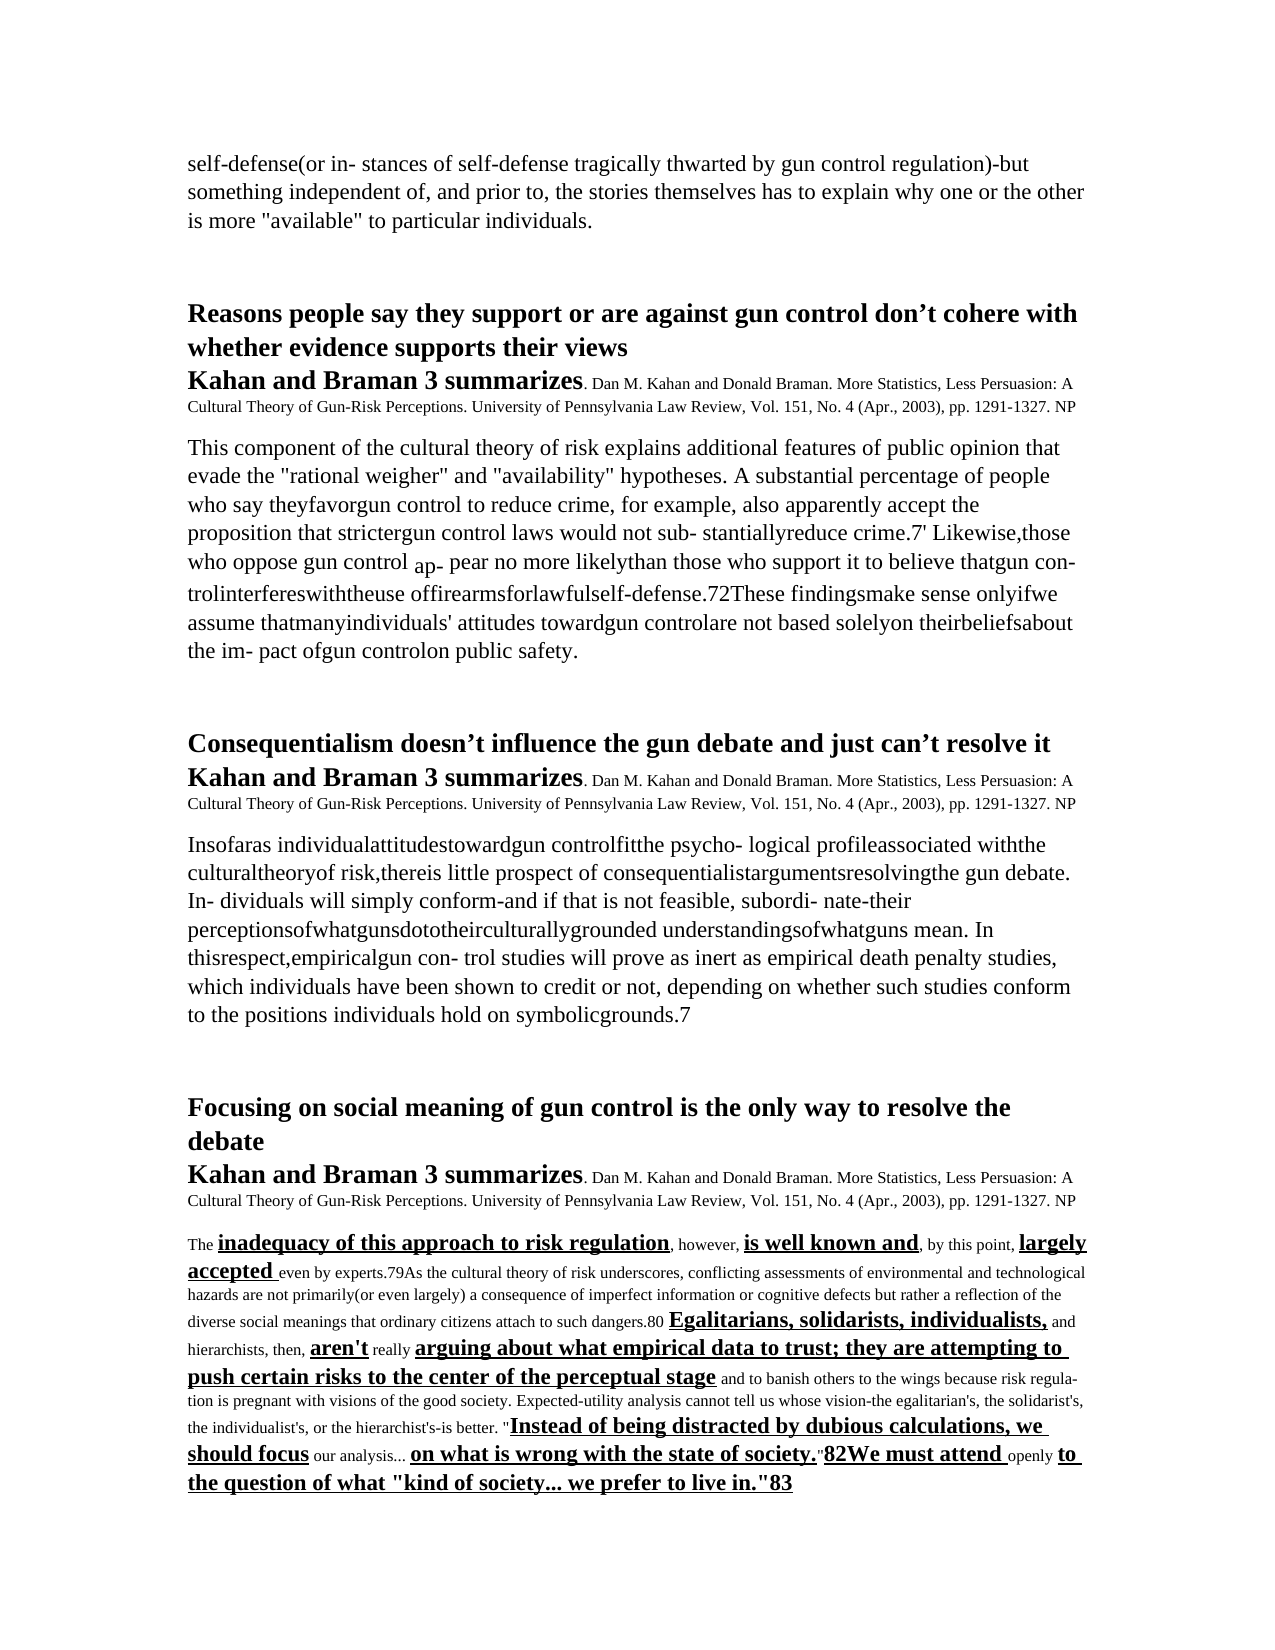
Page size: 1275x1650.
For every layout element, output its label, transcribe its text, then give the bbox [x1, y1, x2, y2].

text The inadequacy of this approach to risk regulation, however, is well known and, by this point, largely accepted even by experts.79As the cultural theory of risk underscores, conflicting assessments of environmental and technological hazards are not primarily(or even largely) a consequence of imperfect information or cognitive defects but rather a reflection of the diverse social meanings that ordinary citizens attach to such dangers.80 Egalitarians, solidarists, individualists, and hierarchists, then, aren't really arguing about what empirical data to trust; they are attempting to push certain risks to the center of the perceptual stage and to banish others to the wings because risk regula- tion is pregnant with visions of the good society. Expected-utility analysis cannot tell us whose vision-the egalitarian's, the solidarist's, the individualist's, or the hierarchist's-is better. "Instead of being distracted by dubious calculations, we should focus our analysis... on what is wrong with the state of society."82We must attend openly to the question of what "kind of society... we prefer to live in."83 [187, 1228, 1087, 1495]
text Kahan and Braman 3 summarizes. Dan M. Kahan and Donald Braman . More Statistics, Less Persuasion: A Cultural Theory of Gun-Risk Perceptions . University of Pennsylvania Law Review, Vol. 151, No. 4 (Apr., 2003), pp. 1291-1327. NP [187, 364, 1087, 416]
subtitle Consequentialism doesn’t influence the gun debate and just can’t resolve it [187, 727, 1087, 758]
text Insofaras individualattitudestowardgun controlfitthe psycho- logical profileassociated withthe culturaltheoryof risk,thereis little prospect of consequentialistargumentsresolvingthe gun debate. In- dividuals will simply conform-and if that is not feasible, subordi- nate-their perceptionsofwhatgunsdototheirculturallygrounded understandingsofwhatguns mean. In thisrespect,empiricalgun con- trol studies will prove as inert as empirical death penalty studies, which individuals have been shown to credit or not, depending on whether such studies conform to the positions individuals hold on symbolicgrounds.7 [187, 831, 1087, 1028]
text Kahan and Braman 3 summarizes. Dan M. Kahan and Donald Braman . More Statistics, Less Persuasion: A Cultural Theory of Gun-Risk Perceptions . University of Pennsylvania Law Review, Vol. 151, No. 4 (Apr., 2003), pp. 1291-1327. NP [187, 1159, 1087, 1210]
subtitle Focusing on social meaning of gun control is the only way to resolve the debate [187, 1092, 1087, 1156]
text Kahan and Braman 3 summarizes. Dan M. Kahan and Donald Braman . More Statistics, Less Persuasion: A Cultural Theory of Gun-Risk Perceptions . University of Pennsylvania Law Review, Vol. 151, No. 4 (Apr., 2003), pp. 1291-1327. NP [187, 761, 1087, 813]
text This component of the cultural theory of risk explains additional features of public opinion that evade the "rational weigher" and "availability" hypotheses. A substantial percentage of people who say theyfavorgun control to reduce crime, for example, also apparently accept the proposition that strictergun control laws would not sub- stantiallyreduce crime.7' Likewise,those who oppose gun control ap- pear no more likelythan those who support it to believe thatgun con- trolinterfereswiththeuse offirearmsforlawfulself-defense.72These findingsmake sense onlyifwe assume thatmanyindividuals' attitudes towardgun controlare not based solelyon theirbeliefsabout the im- pact ofgun controlon public safety. [187, 434, 1087, 663]
subtitle Reasons people say they support or are against gun control don’t cohere with whether evidence supports their views [187, 297, 1087, 362]
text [187, 150, 1087, 233]
